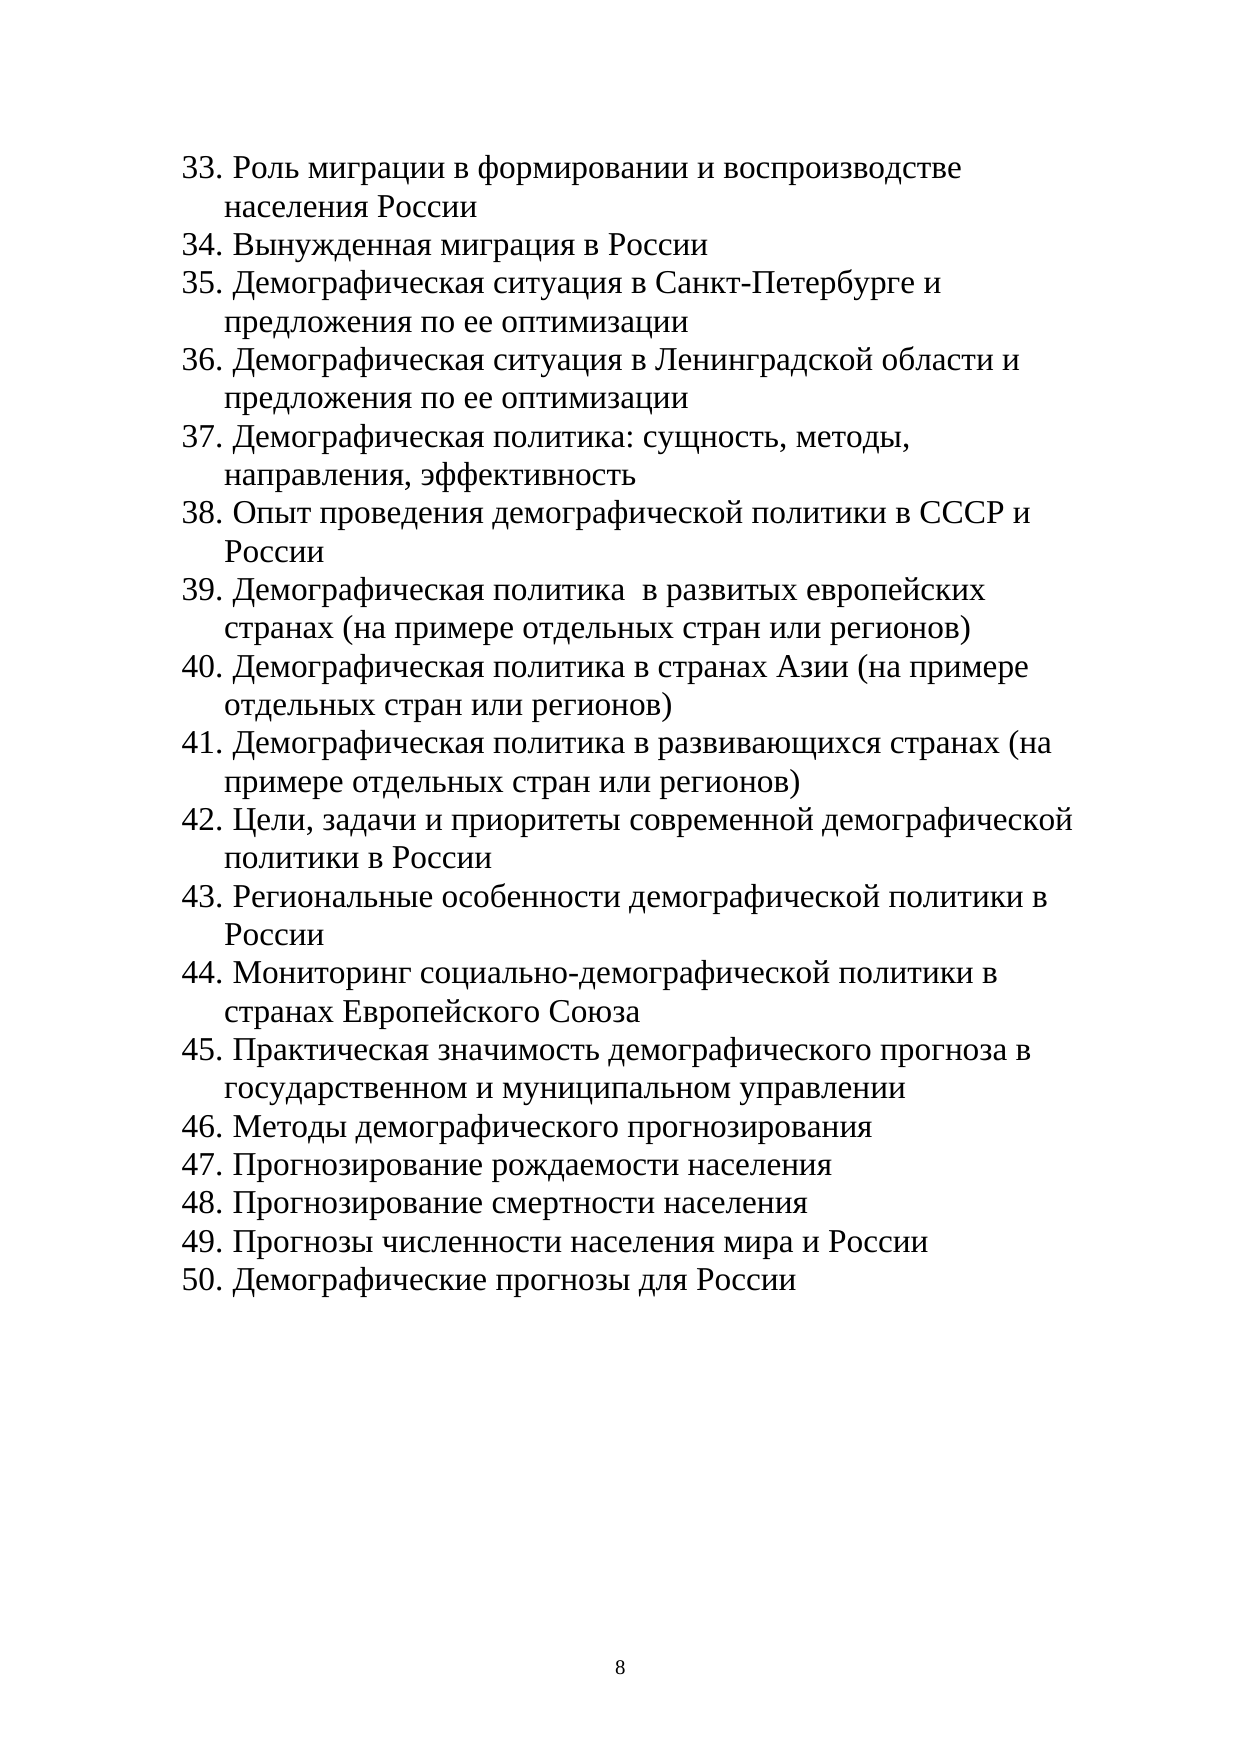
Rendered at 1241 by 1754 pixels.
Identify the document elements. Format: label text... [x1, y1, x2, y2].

list Демографическая политика в развивающихся странах (на примере отдельных стран или регионов) [181, 723, 1092, 799]
list Демографические прогнозы для России [181, 1259, 1092, 1298]
list Мониторинг социально-демографической политики в странах Европейского Союза [181, 953, 1092, 1029]
list Прогнозы численности населения мира и России [181, 1221, 1092, 1259]
list Практическая значимость демографического прогноза в государственном и муниципальном управлении [181, 1029, 1092, 1106]
list Демографическая политика: сущность, методы, направления, эффективность [181, 416, 1092, 493]
list Прогнозирование смертности населения [181, 1183, 1092, 1221]
list Демографическая ситуация в Санкт-Петербурге и предложения по ее оптимизации [181, 263, 1092, 339]
list Демографическая политика в странах Азии (на примере отдельных стран или регионов) [181, 646, 1092, 723]
list Методы демографического прогнозирования [181, 1106, 1092, 1144]
list Региональные особенности демографической политики в России [181, 876, 1092, 953]
list Цели, задачи и приоритеты современной демографической политики в России [181, 799, 1092, 876]
list Прогнозирование рождаемости населения [181, 1144, 1092, 1183]
list Демографическая политика в развитых европейских странах (на примере отдельных стран или регионов) [181, 569, 1092, 646]
list Демографическая ситуация в Ленинградской области и предложения по ее оптимизации [181, 339, 1092, 416]
list Вынужденная миграция в России [181, 224, 1092, 263]
list Опыт проведения демографической политики в СССР и России [181, 493, 1092, 569]
list Роль миграции в формировании и воспроизводстве населения России [181, 148, 1092, 224]
